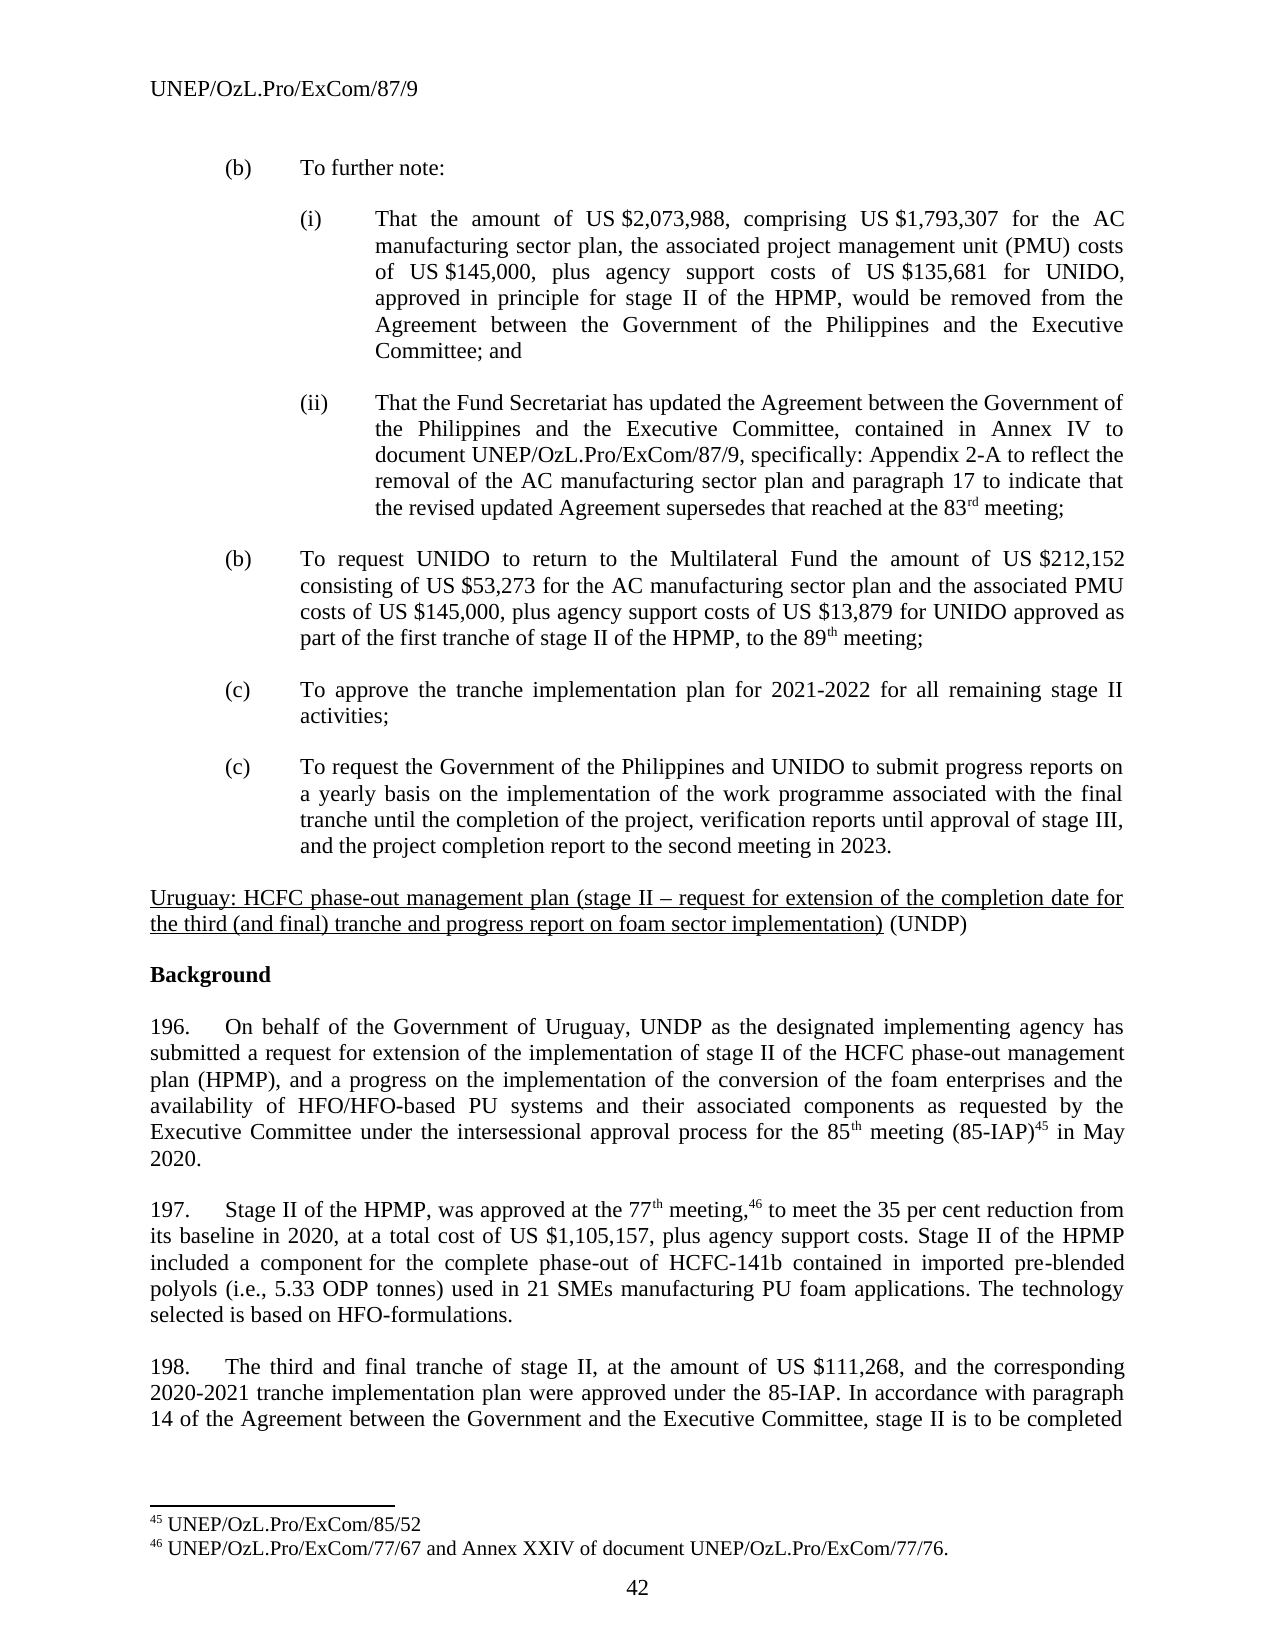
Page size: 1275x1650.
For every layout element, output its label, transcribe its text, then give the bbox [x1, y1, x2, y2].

subtitle To further note: [225, 154, 1125, 180]
list That the Fund Secretariat has updated the Agreement between the Government of the Philippines and the Executive Committee, contained in Annex IV to document UNEP/OzL.Pro/ExCom/87/9, specifically: Appendix 2-A to reflect the removal of the AC manufacturing sector plan and paragraph 17 to indicate that the revised updated Agreement supersedes that reached at the 83rd meeting; [300, 388, 1125, 520]
list That the amount of US $2,073,988, comprising US $1,793,307 for the AC manufacturing sector plan, the associated project management unit (PMU) costs of US $145,000, plus agency support costs of US $135,681 for UNIDO, approved in principle for stage II of the HPMP, would be removed from the Agreement between the Government of the Philippines and the Executive Committee; and [300, 205, 1125, 363]
list Stage II of the HPMP, was approved at the 77th meeting, to meet the 35 per cent reduction from its baseline in 2020, at a total cost of US $1,105,157, plus agency support costs. Stage II of the HPMP included a component for the complete phase-out of HCFC-141b contained in imported pre-blended polyols (i.e., 5.33 ODP tonnes) used in 21 SMEs manufacturing PU foam applications. The technology selected is based on HFO-formulations. [150, 1196, 1125, 1328]
list To request UNIDO to return to the Multilateral Fund the amount of US $212,152 consisting of US $53,273 for the AC manufacturing sector plan and the associated PMU costs of US $145,000, plus agency support costs of US $13,879 for UNIDO approved as part of the first tranche of stage II of the HPMP, to the 89th meeting; [225, 545, 1125, 651]
text Uruguay: HCFC phase-out management plan (stage II – request for extension of the completion date for the third (and final) tranche and progress report on foam sector implementation) (UNDP) [150, 884, 1125, 937]
subtitle To request the Government of the Philippines and UNIDO to submit progress reports on a yearly basis on the implementation of the work programme associated with the final tranche until the completion of the project, verification reports until approval of stage III, and the project completion report to the second meeting in 2023. [225, 753, 1125, 859]
text Background [150, 962, 1125, 988]
subtitle On behalf of the Government of Uruguay, UNDP as the designated implementing agency has submitted a request for extension of the implementation of stage II of the HCFC phase-out management plan (HPMP), and a progress on the implementation of the conversion of the foam enterprises and the availability of HFO/HFO-based PU systems and their associated components as requested by the Executive Committee under the intersessional approval process for the 85th meeting (85-IAP) in May 2020. [150, 1013, 1125, 1171]
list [150, 1353, 1125, 1432]
list To approve the tranche implementation plan for 2021-2022 for all remaining stage II activities; [225, 676, 1125, 728]
